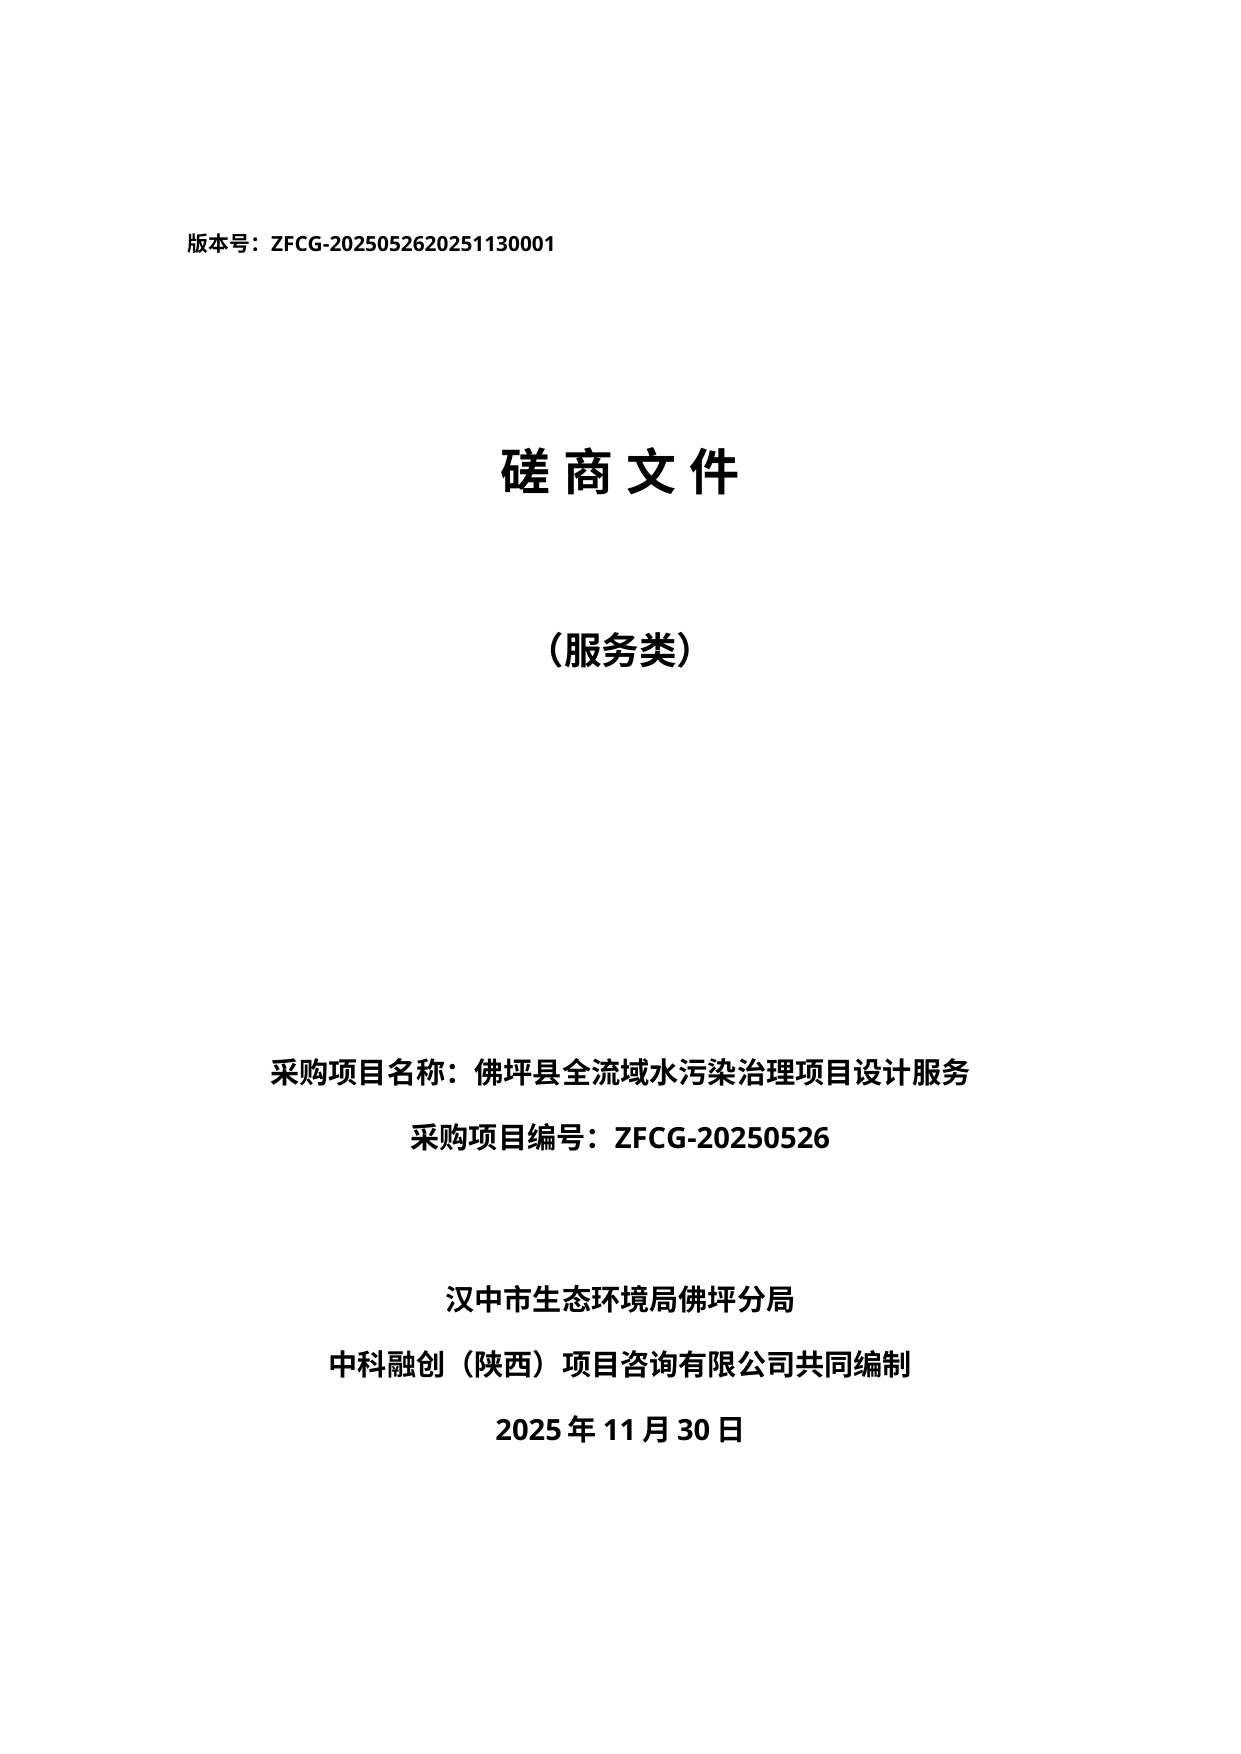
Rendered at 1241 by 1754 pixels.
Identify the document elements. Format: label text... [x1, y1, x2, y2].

text 版本号：ZFCG-2025052620251130001 [187, 227, 1053, 422]
text 磋 商 文 件 [187, 422, 1053, 617]
text 汉中市生态环境局佛坪分局 [187, 1267, 1053, 1332]
text 采购项目编号：ZFCG-20250526 [187, 1104, 1053, 1267]
text 2025年11月30日 [187, 1397, 1053, 1462]
text 中科融创（陕西）项目咨询有限公司共同编制 [187, 1332, 1053, 1397]
text （服务类） [187, 617, 1053, 1039]
text 采购项目名称：佛坪县全流域水污染治理项目设计服务 [187, 1039, 1053, 1104]
